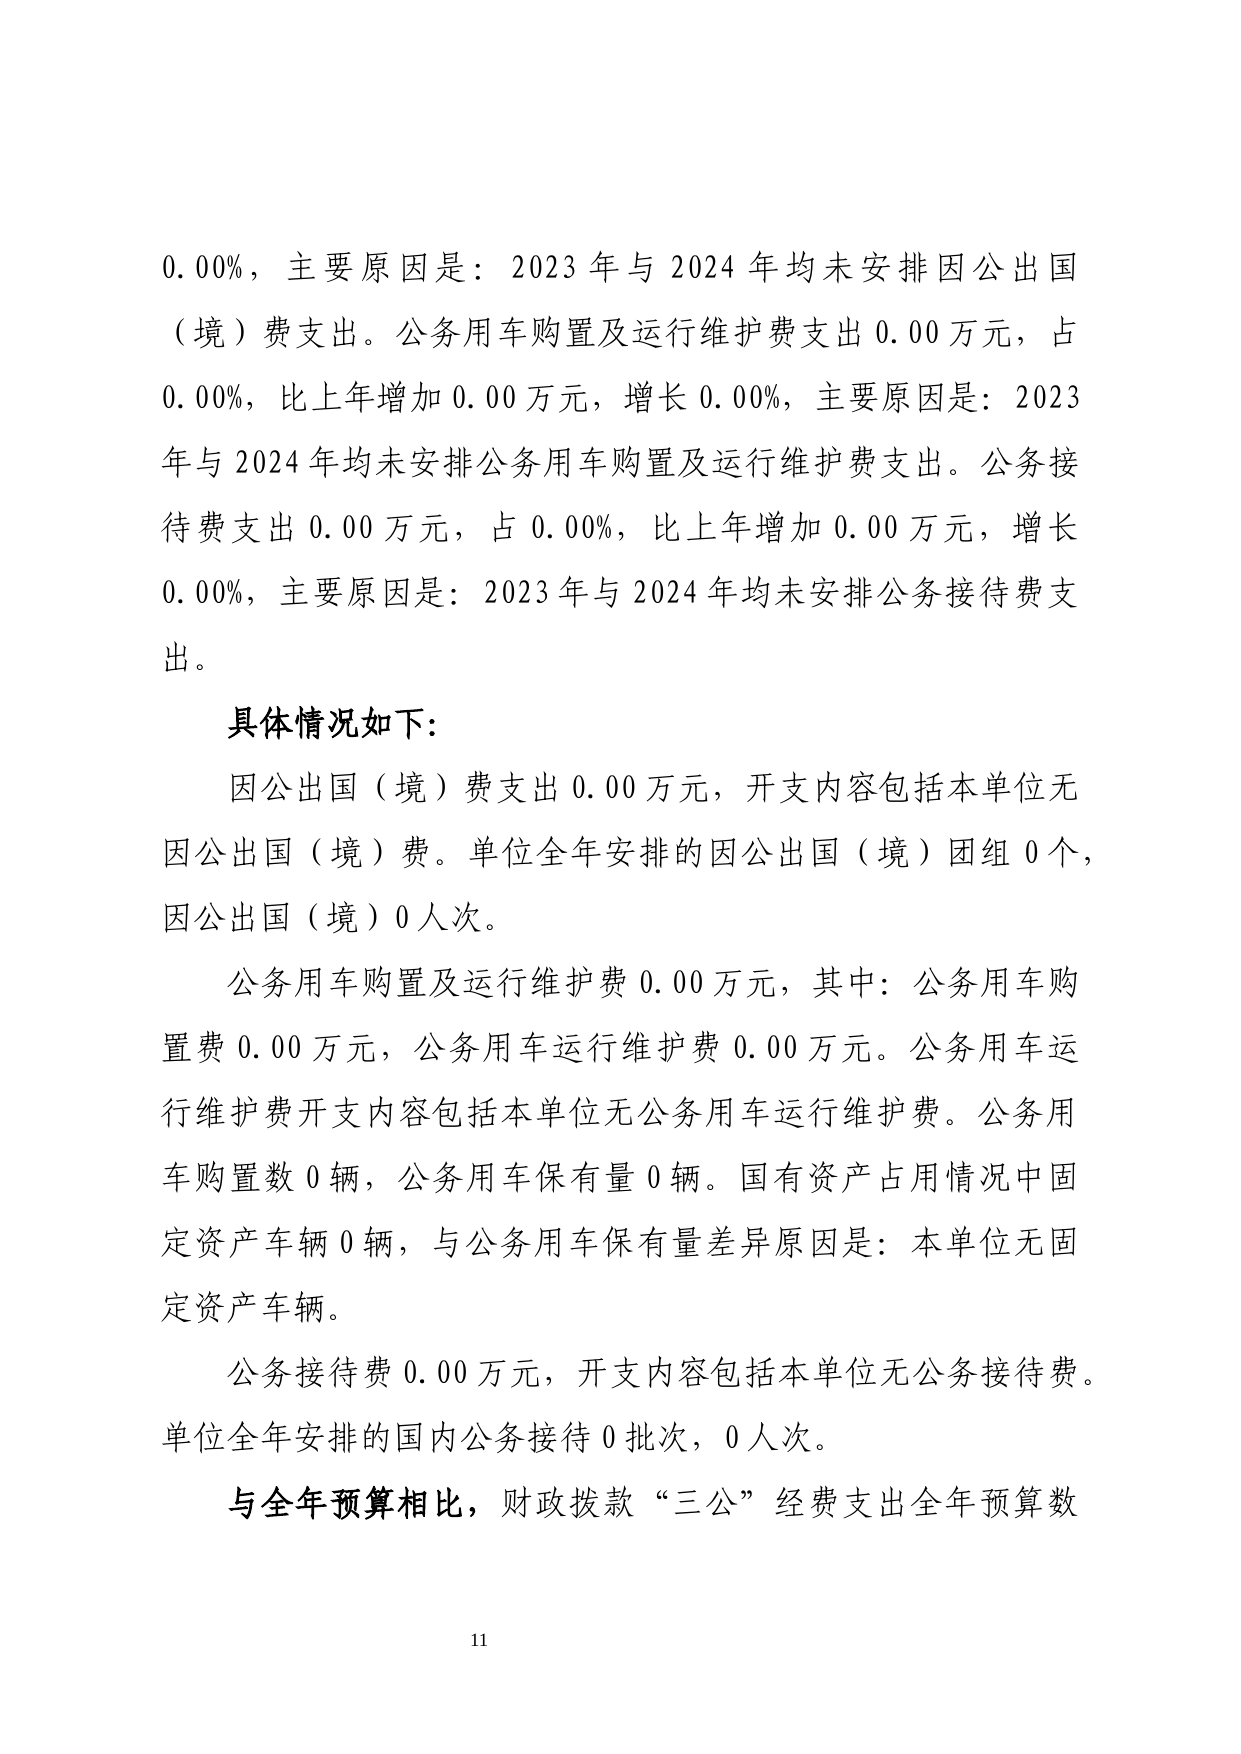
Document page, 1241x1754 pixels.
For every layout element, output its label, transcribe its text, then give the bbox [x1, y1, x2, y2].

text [159, 233, 1081, 688]
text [159, 1468, 1081, 1533]
text 因公出国（境）费支出0.00万元，开支内容包括本单位无因公出国（境）费。单位全年安排的因公出国（境）团组0个，因公出国（境）0人次。 [159, 753, 1081, 948]
text 公务接待费0.00万元，开支内容包括本单位无公务接待费。单位全年安排的国内公务接待0批次，0人次。 [159, 1338, 1081, 1468]
text 具体情况如下： [159, 688, 1081, 753]
text 公务用车购置及运行维护费0.00万元，其中：公务用车购置费0.00万元，公务用车运行维护费0.00万元。公务用车运行维护费开支内容包括本单位无公务用车运行维护费。公务用车购置数0辆，公务用车保有量0辆。国有资产占用情况中固定资产车辆0辆，与公务用车保有量差异原因是：本单位无固定资产车辆。 [159, 948, 1081, 1338]
